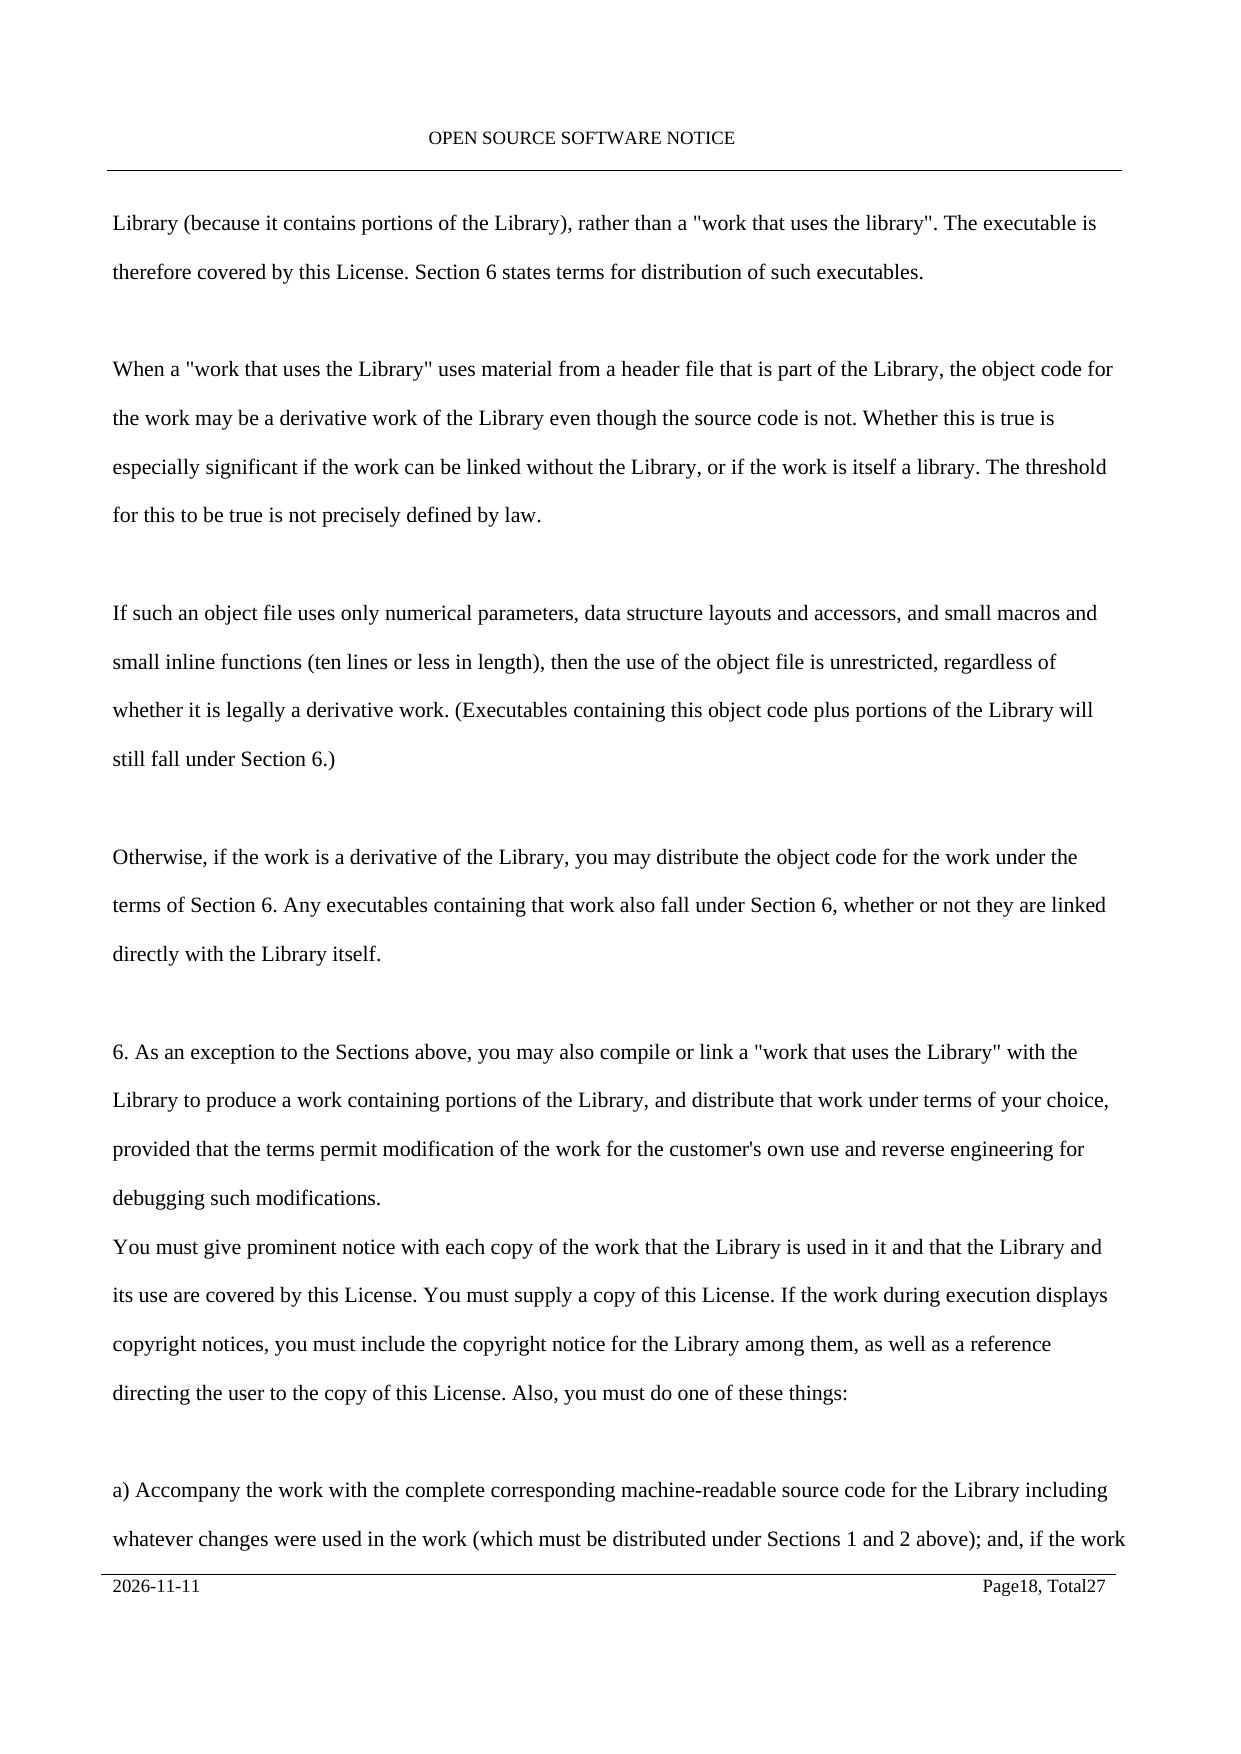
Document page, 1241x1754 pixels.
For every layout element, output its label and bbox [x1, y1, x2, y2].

text [112, 206, 1128, 1555]
